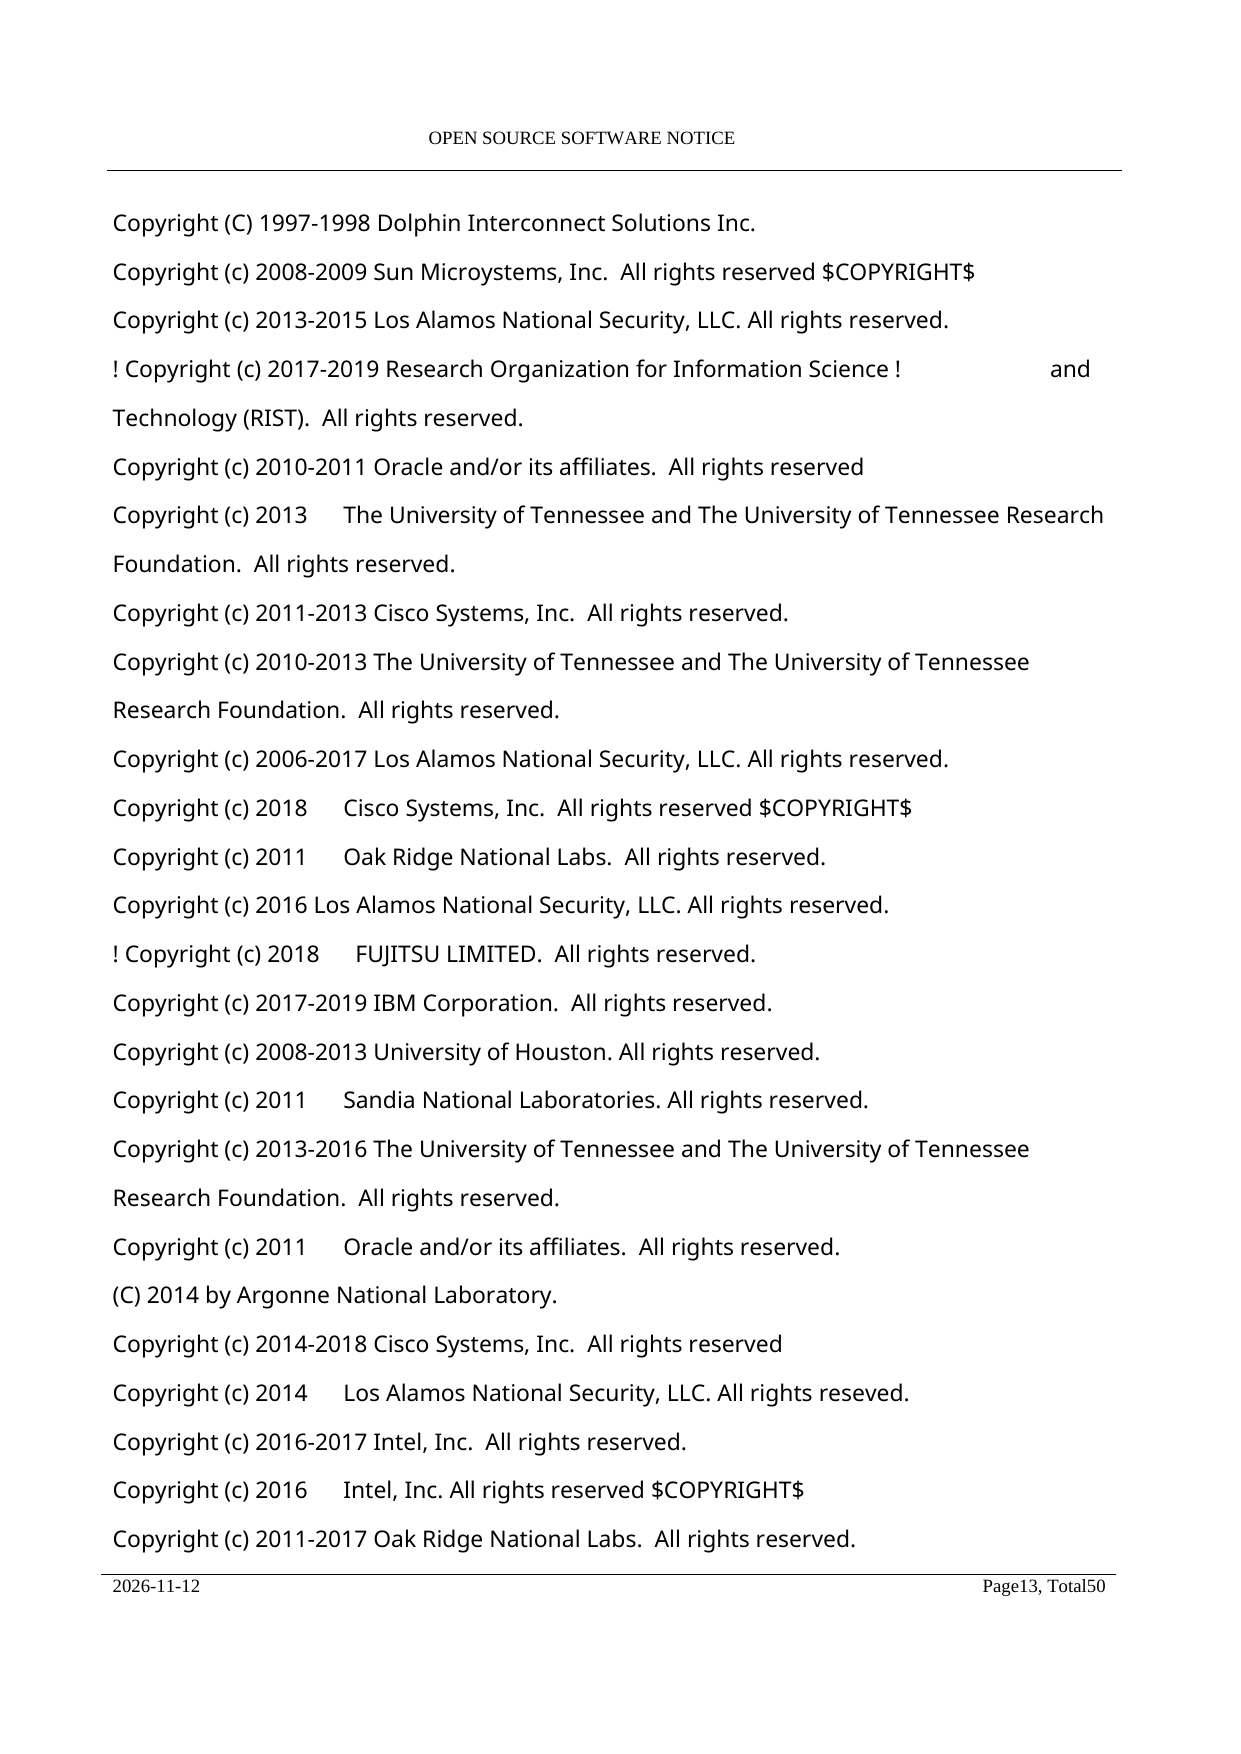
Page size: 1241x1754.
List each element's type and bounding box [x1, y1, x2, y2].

text [112, 206, 1128, 1555]
